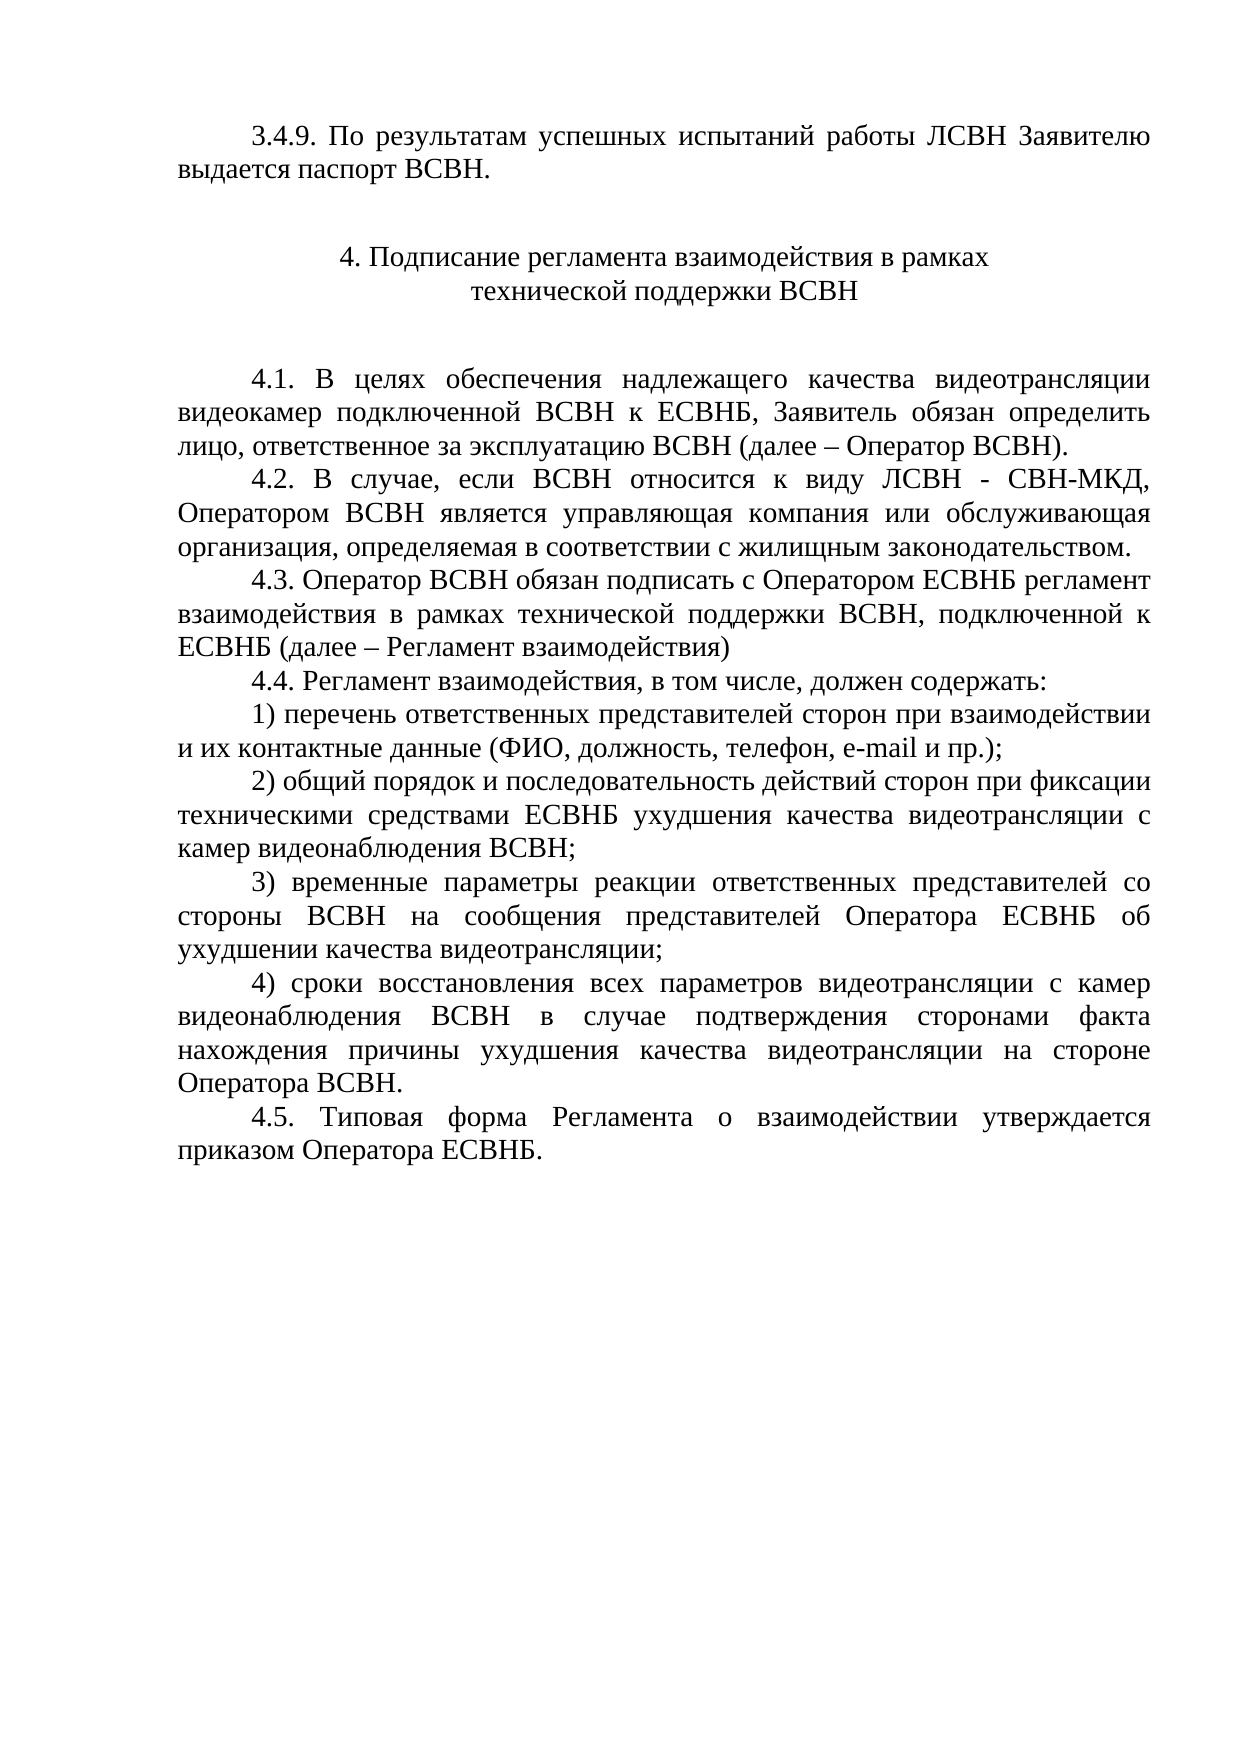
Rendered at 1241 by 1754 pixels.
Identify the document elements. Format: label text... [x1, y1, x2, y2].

text 3) временные параметры реакции ответственных представителей со стороны ВСВН на сообщения представителей Оператора ЕСВНБ об ухудшении качества видеотрансляции; [177, 864, 1152, 965]
text 3.4.9. По результатам успешных испытаний работы ЛСВН Заявителю выдается паспорт ВСВН. [177, 118, 1152, 185]
title технической поддержки ВСВН [177, 273, 1152, 307]
title 4. Подписание регламента взаимодействия в рамках [177, 239, 1152, 273]
text 4.4. Регламент взаимодействия, в том числе, должен содержать: [177, 663, 1152, 696]
text 4) сроки восстановления всех параметров видеотрансляции с камер видеонаблюдения ВСВН в случае подтверждения сторонами факта нахождения причины ухудшения качества видеотрансляции на стороне Оператора ВСВН. [177, 965, 1152, 1099]
text 2) общий порядок и последовательность действий сторон при фиксации техническими средствами ЕСВНБ ухудшения качества видеотрансляции с камер видеонаблюдения ВСВН; [177, 763, 1152, 864]
text 4.5. Типовая форма Регламента о взаимодействии утверждается приказом Оператора ЕСВНБ. [177, 1099, 1152, 1166]
text 4.3. Оператор ВСВН обязан подписать с Оператором ЕСВНБ регламент взаимодействия в рамках технической поддержки ВСВН, подключенной к ЕСВНБ (далее – Регламент взаимодействия) [177, 562, 1152, 663]
text 4.1. В целях обеспечения надлежащего качества видеотрансляции видеокамер подключенной ВСВН к ЕСВНБ, Заявитель обязан определить лицо, ответственное за эксплуатацию ВСВН (далее – Оператор ВСВН). [177, 361, 1152, 462]
text 1) перечень ответственных представителей сторон при взаимодействии и их контактные данные (ФИО, должность, телефон, e-mail и пр.); [177, 696, 1152, 763]
text 4.2. В случае, если ВСВН относится к виду ЛСВН - СВН-МКД, Оператором ВСВН является управляющая компания или обслуживающая организация, определяемая в соответствии с жилищным законодательством. [177, 462, 1152, 562]
